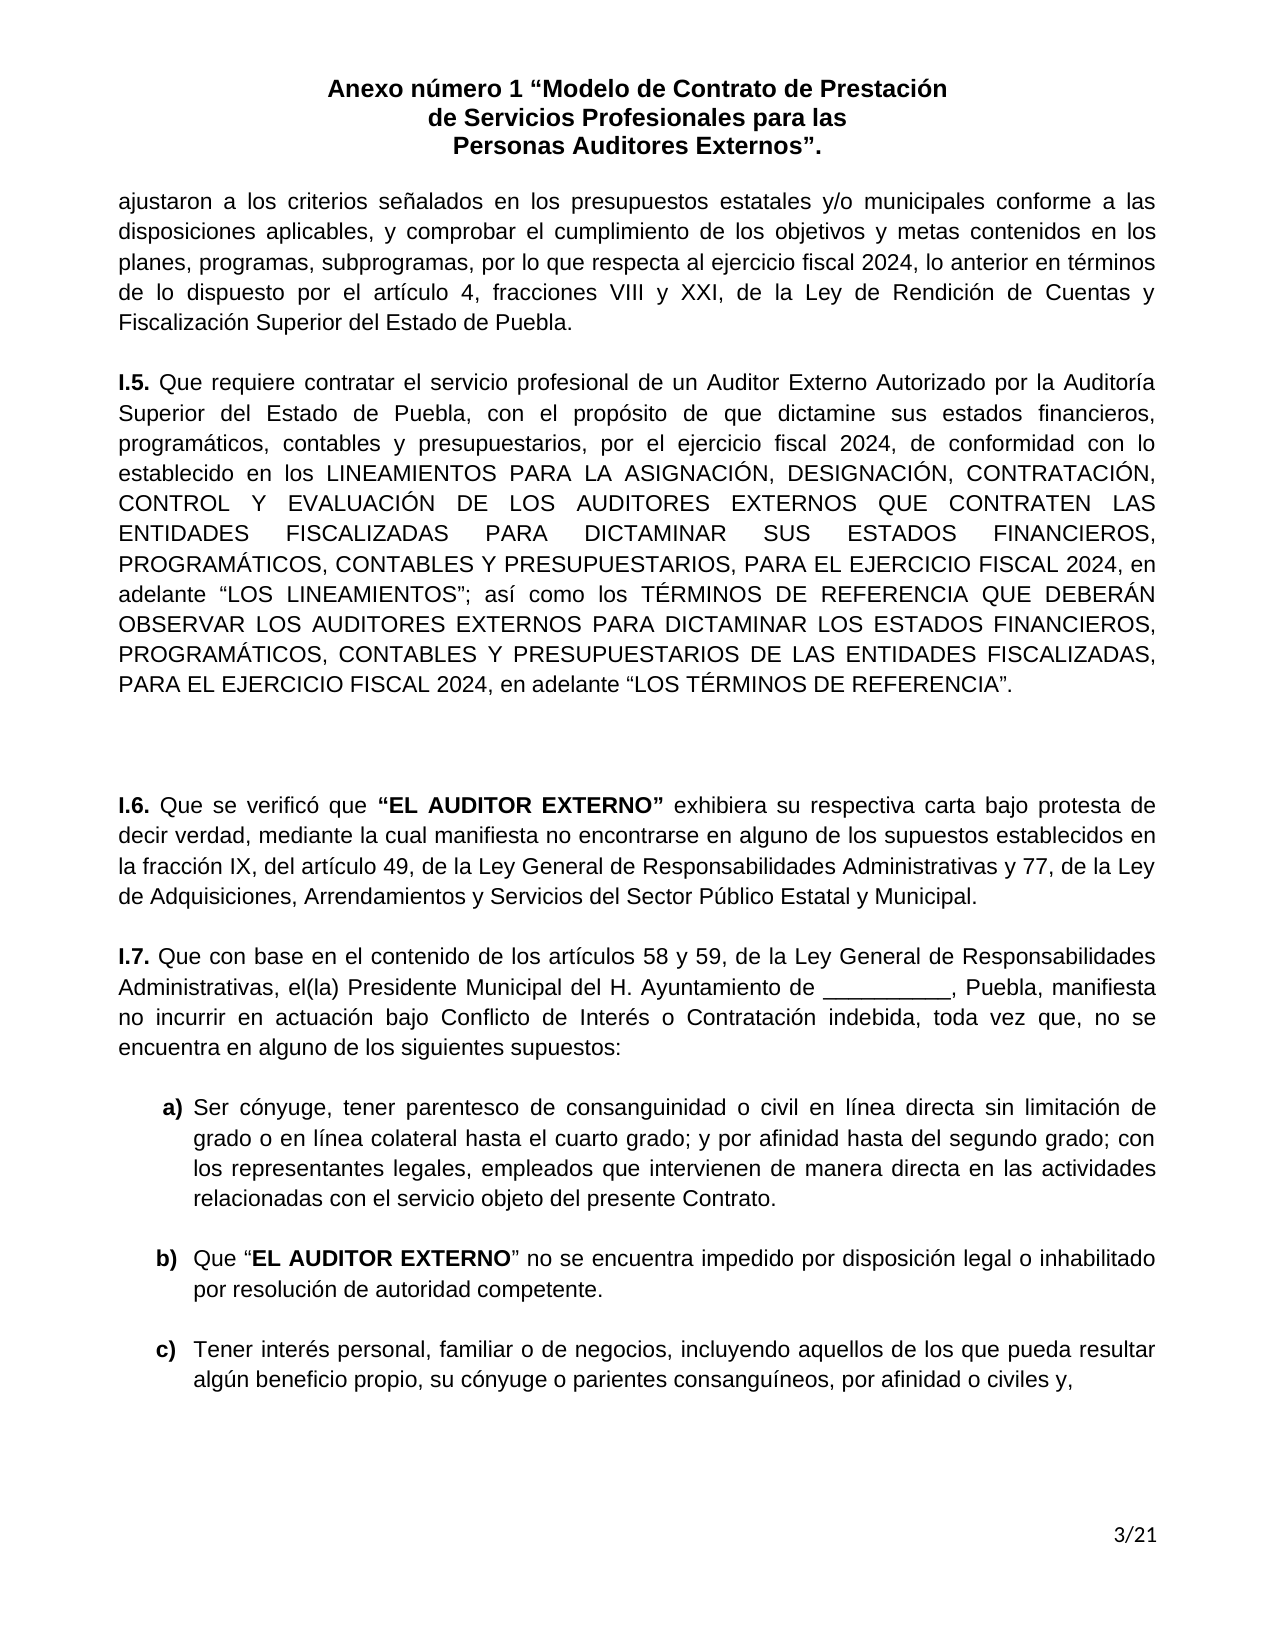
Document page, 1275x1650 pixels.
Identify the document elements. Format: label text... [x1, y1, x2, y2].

text I.5. Que requiere contratar el servicio profesional de un Auditor Externo Autorizado por la Auditoría Superior del Estado de Puebla, con el propósito de que dictamine sus estados financieros, programáticos, contables y presupuestarios, por el ejercicio fiscal 2024, de conformidad con lo establecido en los LINEAMIENTOS PARA LA ASIGNACIÓN, DESIGNACIÓN, CONTRATACIÓN, CONTROL Y EVALUACIÓN DE LOS AUDITORES EXTERNOS QUE CONTRATEN LAS ENTIDADES FISCALIZADAS PARA DICTAMINAR SUS ESTADOS FINANCIEROS, PROGRAMÁTICOS, CONTABLES Y PRESUPUESTARIOS, PARA EL EJERCICIO FISCAL 2024, en adelante “LOS LINEAMIENTOS”; así como los TÉRMINOS DE REFERENCIA QUE DEBERÁN OBSERVAR LOS AUDITORES EXTERNOS PARA DICTAMINAR LOS ESTADOS FINANCIEROS, PROGRAMÁTICOS, CONTABLES Y PRESUPUESTARIOS DE LAS ENTIDADES FISCALIZADAS, PARA EL EJERCICIO FISCAL 2024, en adelante “LOS TÉRMINOS DE REFERENCIA”. [118, 369, 1157, 698]
text I.7. Que con base en el contenido de los artículos 58 y 59, de la Ley General de Responsabilidades Administrativas, el(la) Presidente Municipal del H. Ayuntamiento de __________, Puebla, manifiesta no incurrir en actuación bajo Conflicto de Interés o Contratación indebida, toda vez que, no se encuentra en alguno de los siguientes supuestos: [118, 943, 1157, 1060]
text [118, 188, 1157, 335]
list Que “EL AUDITOR EXTERNO” no se encuentra impedido por disposición legal o inhabilitado por resolución de autoridad competente. [156, 1245, 1156, 1302]
list Tener interés personal, familiar o de negocios, incluyendo aquellos de los que pueda resultar algún beneficio propio, su cónyuge o parientes consanguíneos, por afinidad o civiles y, [156, 1336, 1156, 1393]
text I.6. Que se verificó que “EL AUDITOR EXTERNO” exhibiera su respectiva carta bajo protesta de decir verdad, mediante la cual manifiesta no encontrarse en alguno de los supuestos establecidos en la fracción IX, del artículo 49, de la Ley General de Responsabilidades Administrativas y 77, de la Ley de Adquisiciones, Arrendamientos y Servicios del Sector Público Estatal y Municipal. [118, 792, 1157, 909]
list Ser cónyuge, tener parentesco de consanguinidad o civil en línea directa sin limitación de grado o en línea colateral hasta el cuarto grado; y por afinidad hasta del segundo grado; con los representantes legales, empleados que intervienen de manera directa en las actividades relacionadas con el servicio objeto del presente Contrato. [162, 1094, 1157, 1211]
